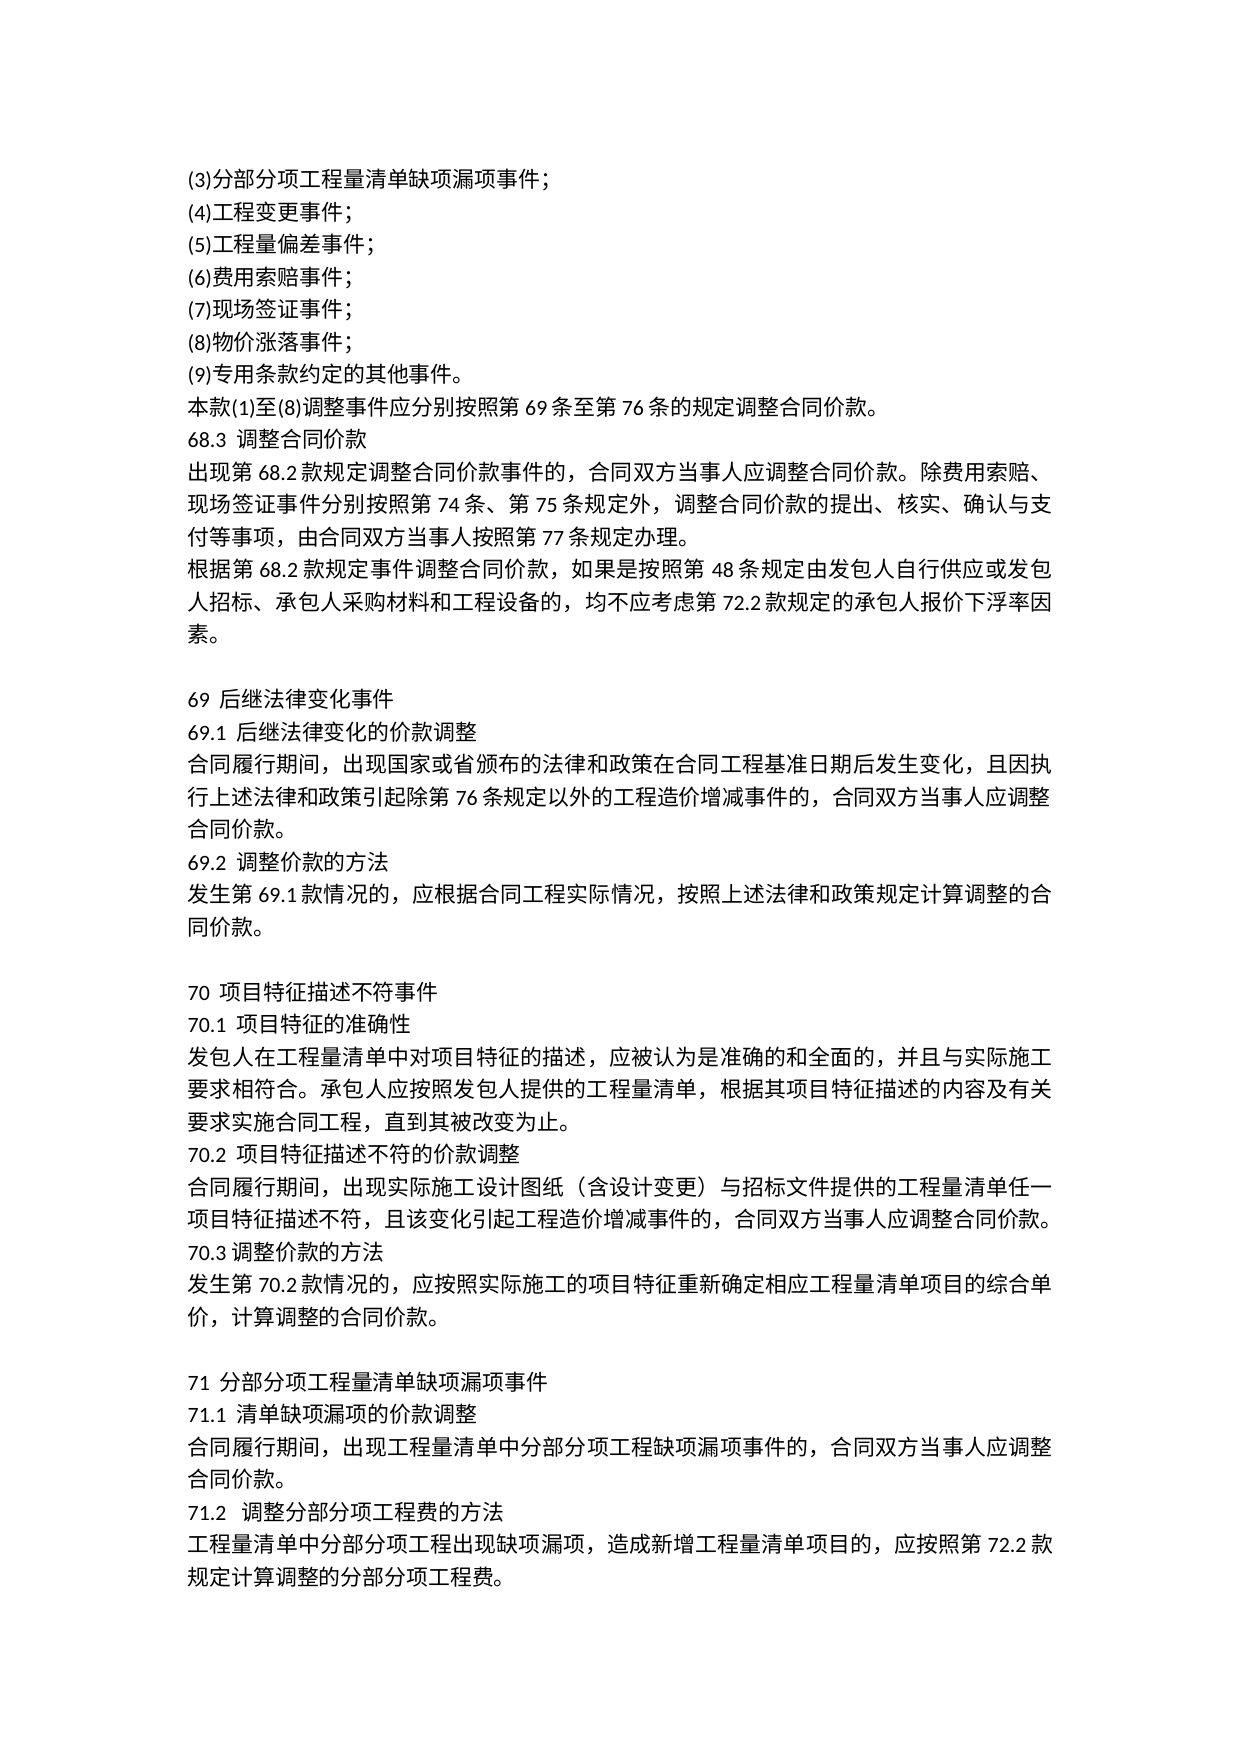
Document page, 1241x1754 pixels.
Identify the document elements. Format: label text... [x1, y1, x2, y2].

text 发包人在工程量清单中对项目特征的描述，应被认为是准确的和全面的，并且与实际施工要求相符合。承包人应按照发包人提供的工程量清单，根据其项目特征描述的内容及有关要求实施合同工程，直到其被改变为止。 [187, 1039, 1053, 1137]
text 69.2 调整价款的方法 [187, 844, 1053, 877]
text 71.1 清单缺项漏项的价款调整 [187, 1397, 1053, 1429]
text 71 分部分项工程量清单缺项漏项事件 [187, 1364, 1053, 1397]
text (9)专用条款约定的其他事件。 [187, 357, 1053, 389]
text 合同履行期间，出现实际施工设计图纸（含设计变更）与招标文件提供的工程量清单任一项目特征描述不符，且该变化引起工程造价增减事件的，合同双方当事人应调整合同价款。 [187, 1169, 1053, 1234]
text 合同履行期间，出现国家或省颁布的法律和政策在合同工程基准日期后发生变化，且因执行上述法律和政策引起除第76条规定以外的工程造价增减事件的，合同双方当事人应调整合同价款。 [187, 747, 1053, 844]
text (6)费用索赔事件； [187, 259, 1053, 292]
text (5)工程量偏差事件； [187, 227, 1053, 259]
text 69.1 后继法律变化的价款调整 [187, 714, 1053, 747]
text 70.1 项目特征的准确性 [187, 1007, 1053, 1039]
text 70 项目特征描述不符事件 [187, 974, 1053, 1007]
text 70.3 调整价款的方法 [187, 1234, 1053, 1267]
text 70.2 项目特征描述不符的价款调整 [187, 1137, 1053, 1169]
text (7)现场签证事件； [187, 292, 1053, 324]
text (4)工程变更事件； [187, 194, 1053, 227]
text 合同履行期间，出现工程量清单中分部分项工程缺项漏项事件的，合同双方当事人应调整合同价款。 [187, 1429, 1053, 1494]
text 本款(1)至(8)调整事件应分别按照第69条至第76条的规定调整合同价款。 [187, 389, 1053, 422]
text 71.2 调整分部分项工程费的方法 [187, 1494, 1053, 1527]
text (8)物价涨落事件； [187, 324, 1053, 357]
text 根据第68.2款规定事件调整合同价款，如果是按照第48条规定由发包人自行供应或发包人招标、承包人采购材料和工程设备的，均不应考虑第72.2款规定的承包人报价下浮率因素。 [187, 552, 1053, 649]
text 出现第68.2款规定调整合同价款事件的，合同双方当事人应调整合同价款。除费用索赔、现场签证事件分别按照第74条、第75条规定外，调整合同价款的提出、核实、确认与支付等事项，由合同双方当事人按照第77条规定办理。 [187, 454, 1053, 552]
text 69 后继法律变化事件 [187, 682, 1053, 714]
text 发生第69.1款情况的，应根据合同工程实际情况，按照上述法律和政策规定计算调整的合同价款。 [187, 877, 1053, 942]
text 68.3 调整合同价款 [187, 422, 1053, 454]
text (3)分部分项工程量清单缺项漏项事件； [187, 162, 1053, 194]
text 发生第70.2款情况的，应按照实际施工的项目特征重新确定相应工程量清单项目的综合单价，计算调整的合同价款。 [187, 1267, 1053, 1332]
text 工程量清单中分部分项工程出现缺项漏项，造成新增工程量清单项目的，应按照第72.2款规定计算调整的分部分项工程费。 [187, 1527, 1053, 1592]
